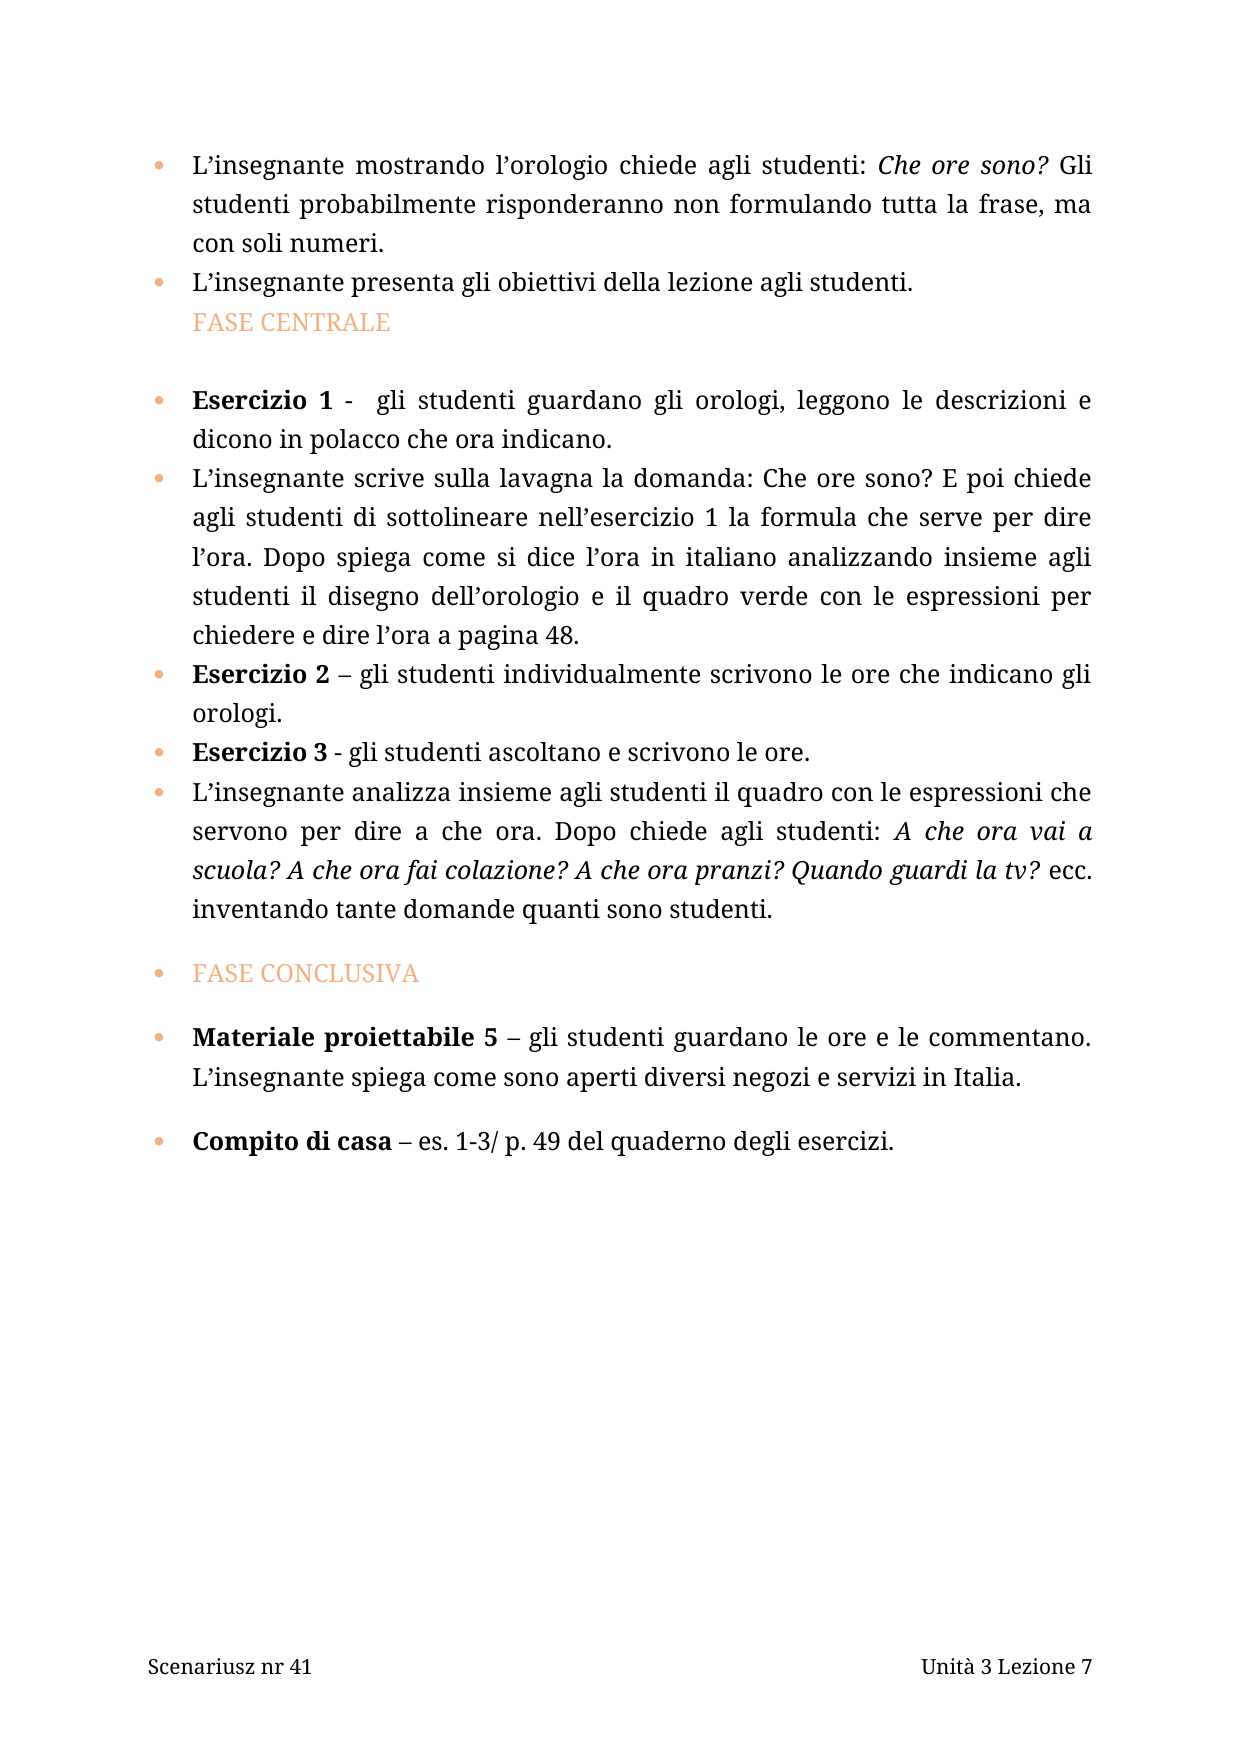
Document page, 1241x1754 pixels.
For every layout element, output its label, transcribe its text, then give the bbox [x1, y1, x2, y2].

text FASE CENTRALE [192, 304, 1093, 338]
list FASE CONCLUSIVA [154, 956, 1093, 990]
list Esercizio 1 - gli studenti guardano gli orologi, leggono le descrizioni e dicono in polacco che ora indicano. [154, 383, 1093, 456]
list Esercizio 2 – gli studenti individualmente scrivono le ore che indicano gli orologi. [154, 657, 1093, 730]
list L’insegnante mostrando l’orologio chiede agli studenti: Che ore sono? Gli studenti probabilmente risponderanno non formulando tutta la frase, ma con soli numeri. [154, 148, 1093, 260]
list L’insegnante presenta gli obiettivi della lezione agli studenti. [154, 265, 1093, 299]
list Compito di casa – es. 1-3/ p. 49 del quaderno degli esercizi. [154, 1123, 1093, 1157]
list L’insegnante scrive sulla lavagna la domanda: Che ore sono? E poi chiede agli studenti di sottolineare nell’esercizio 1 la formula che serve per dire l’ora. Dopo spiega come si dice l’ora in italiano analizzando insieme agli studenti il disegno dell’orologio e il quadro verde con le espressioni per chiedere e dire l’ora a pagina 48. [154, 461, 1093, 652]
list Materiale proiettabile 5 – gli studenti guardano le ore e le commentano. L’insegnante spiega come sono aperti diversi negozi e servizi in Italia. [154, 1020, 1093, 1093]
list Esercizio 3 - gli studenti ascoltano e scrivono le ore. [154, 735, 1093, 769]
list L’insegnante analizza insieme agli studenti il quadro con le espressioni che servono per dire a che ora. Dopo chiede agli studenti: A che ora vai a scuola? A che ora fai colazione? A che ora pranzi? Quando guardi la tv? ecc. inventando tante domande quanti sono studenti. [154, 774, 1093, 926]
